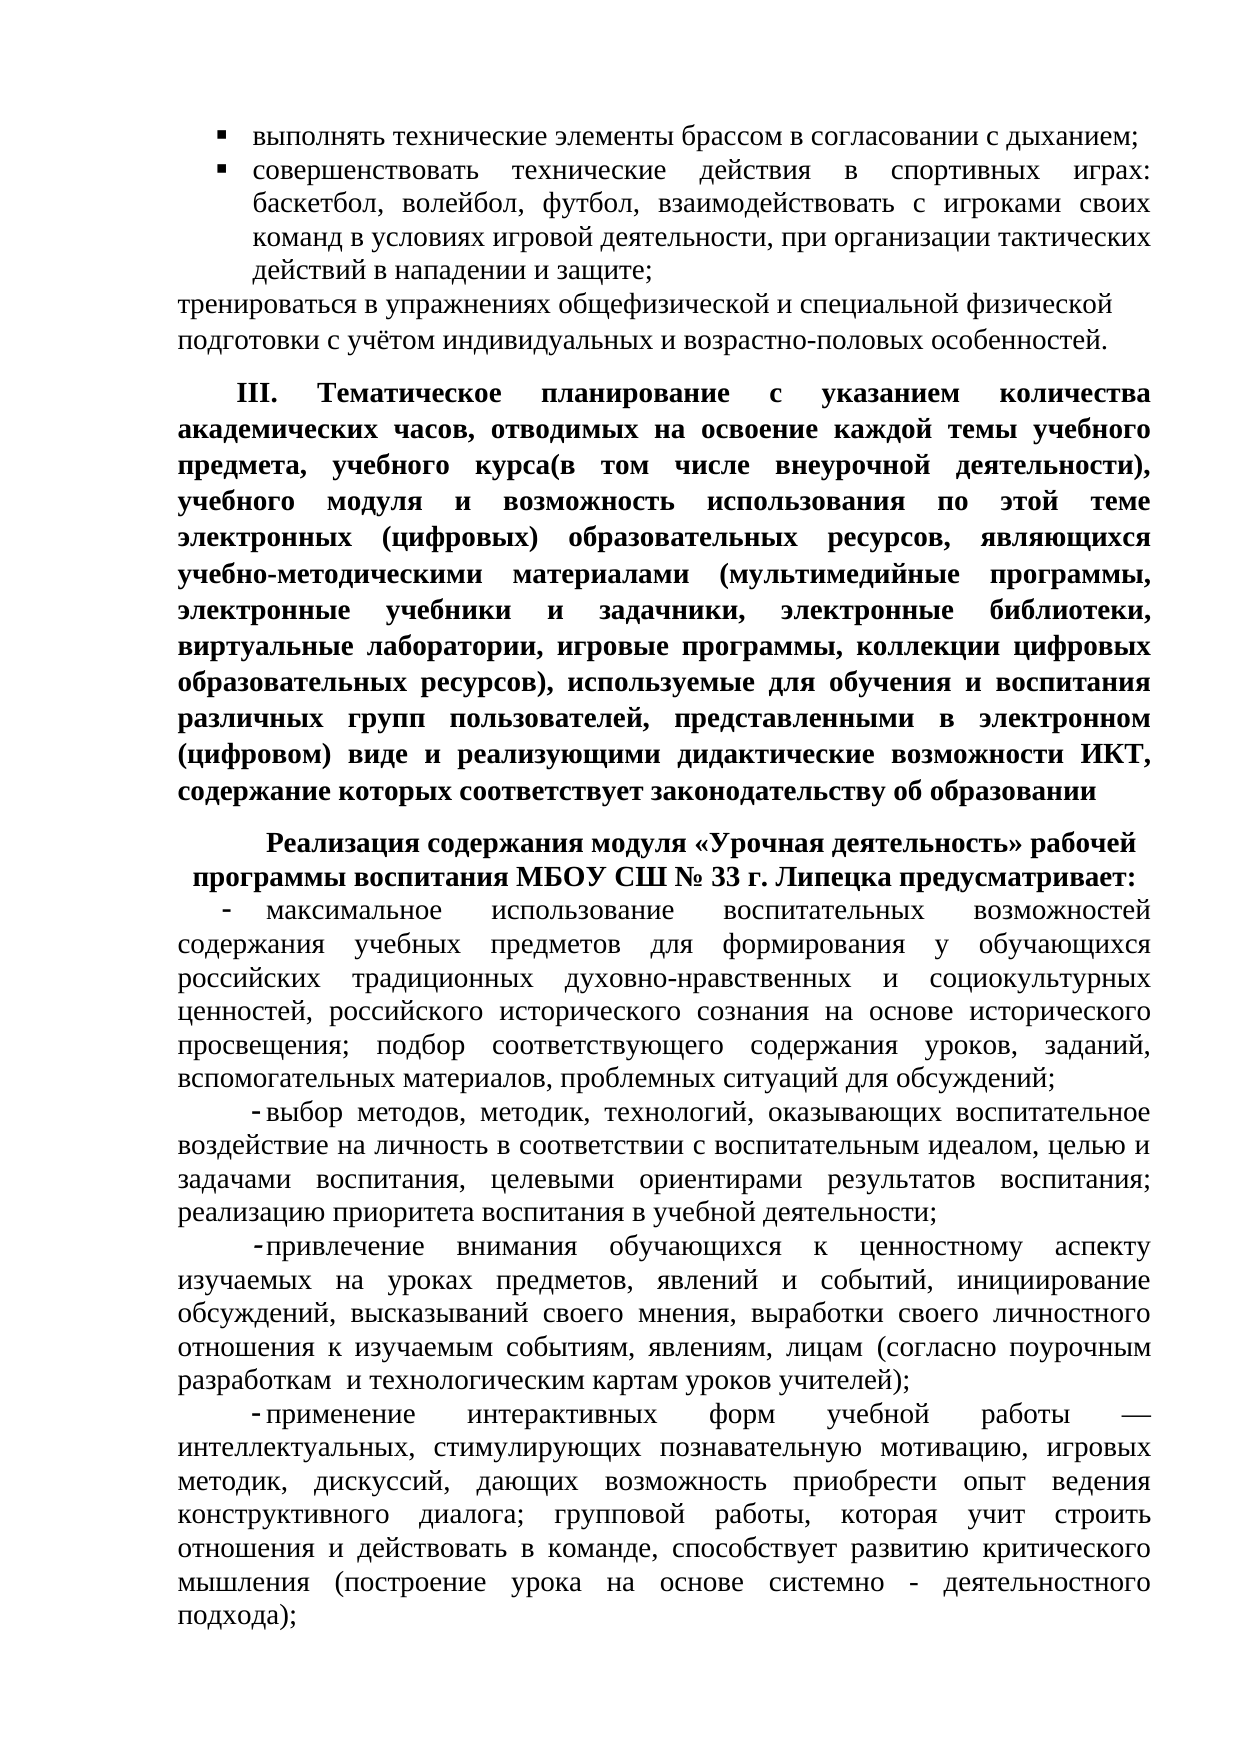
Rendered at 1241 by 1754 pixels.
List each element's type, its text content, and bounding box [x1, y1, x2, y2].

text III. Тематическое планирование с указанием количества академических часов, отводимых на освоение каждой темы учебного предмета, учебного курса(в том числе внеурочной деятельности), учебного модуля и возможность использования по этой теме электронных (цифровых) образовательных ресурсов, являющихся учебно-методическими материалами (мультимедийные программы, электронные учебники и задачники, электронные библиотеки, виртуальные лаборатории, игровые программы, коллекции цифровых образовательных ресурсов), используемые для обучения и воспитания различных групп пользователей, представленными в электронном (цифровом) виде и реализующими дидактические возможности ИКТ, содержание которых соответствует законодательству об образовании [177, 375, 1152, 806]
list совершенствовать технические действия в спортивных играх: баскетбол, волейбол, футбол, взаимодействовать с игроками своих команд в условиях игровой деятельности, при организации тактических действий в нападении и защите; [215, 152, 1152, 286]
text Реализация содержания модуля «Урочная деятельность» рабочей программы воспитания МБОУ СШ № 33 г. Липецка предусматривает: [177, 825, 1152, 892]
list применение интерактивных форм учебной работы — интеллектуальных, стимулирующих познавательную мотивацию, игровых методик, дискуссий, дающих возможность приобрести опыт ведения конструктивного диалога; групповой работы, которая учит строить отношения и действовать в команде, способствует развитию критического мышления (построение урока на основе системно - деятельностного подхода); [177, 1396, 1152, 1631]
list выполнять технические элементы брассом в согласовании с дыханием; [215, 118, 1152, 152]
list максимальное использование воспитательных возможностей содержания учебных предметов для формирования у обучающихся российских традиционных духовно-нравственных и социокультурных ценностей, российского исторического сознания на основе исторического просвещения; подбор соответствующего содержания уроков, заданий, вспомогательных материалов, проблемных ситуаций для обсуждений; [177, 892, 1152, 1094]
list привлечение внимания обучающихся к ценностному аспекту изучаемых на уроках предметов, явлений и событий, инициирование обсуждений, высказываний своего мнения, выработки своего личностного отношения к изучаемым событиям, явлениям, лицам (согласно поурочным разработкам и технологическим картам уроков учителей); [177, 1228, 1152, 1396]
list выбор методов, методик, технологий, оказывающих воспитательное воздействие на личность в соответствии с воспитательным идеалом, целью и задачами воспитания, целевыми ориентирами результатов воспитания; реализацию приоритета воспитания в учебной деятельности; [177, 1094, 1152, 1228]
text тренироваться в упражнениях общефизической и специальной физической подготовки с учётом индивидуальных и возрастно-половых особенностей. [177, 286, 1152, 356]
